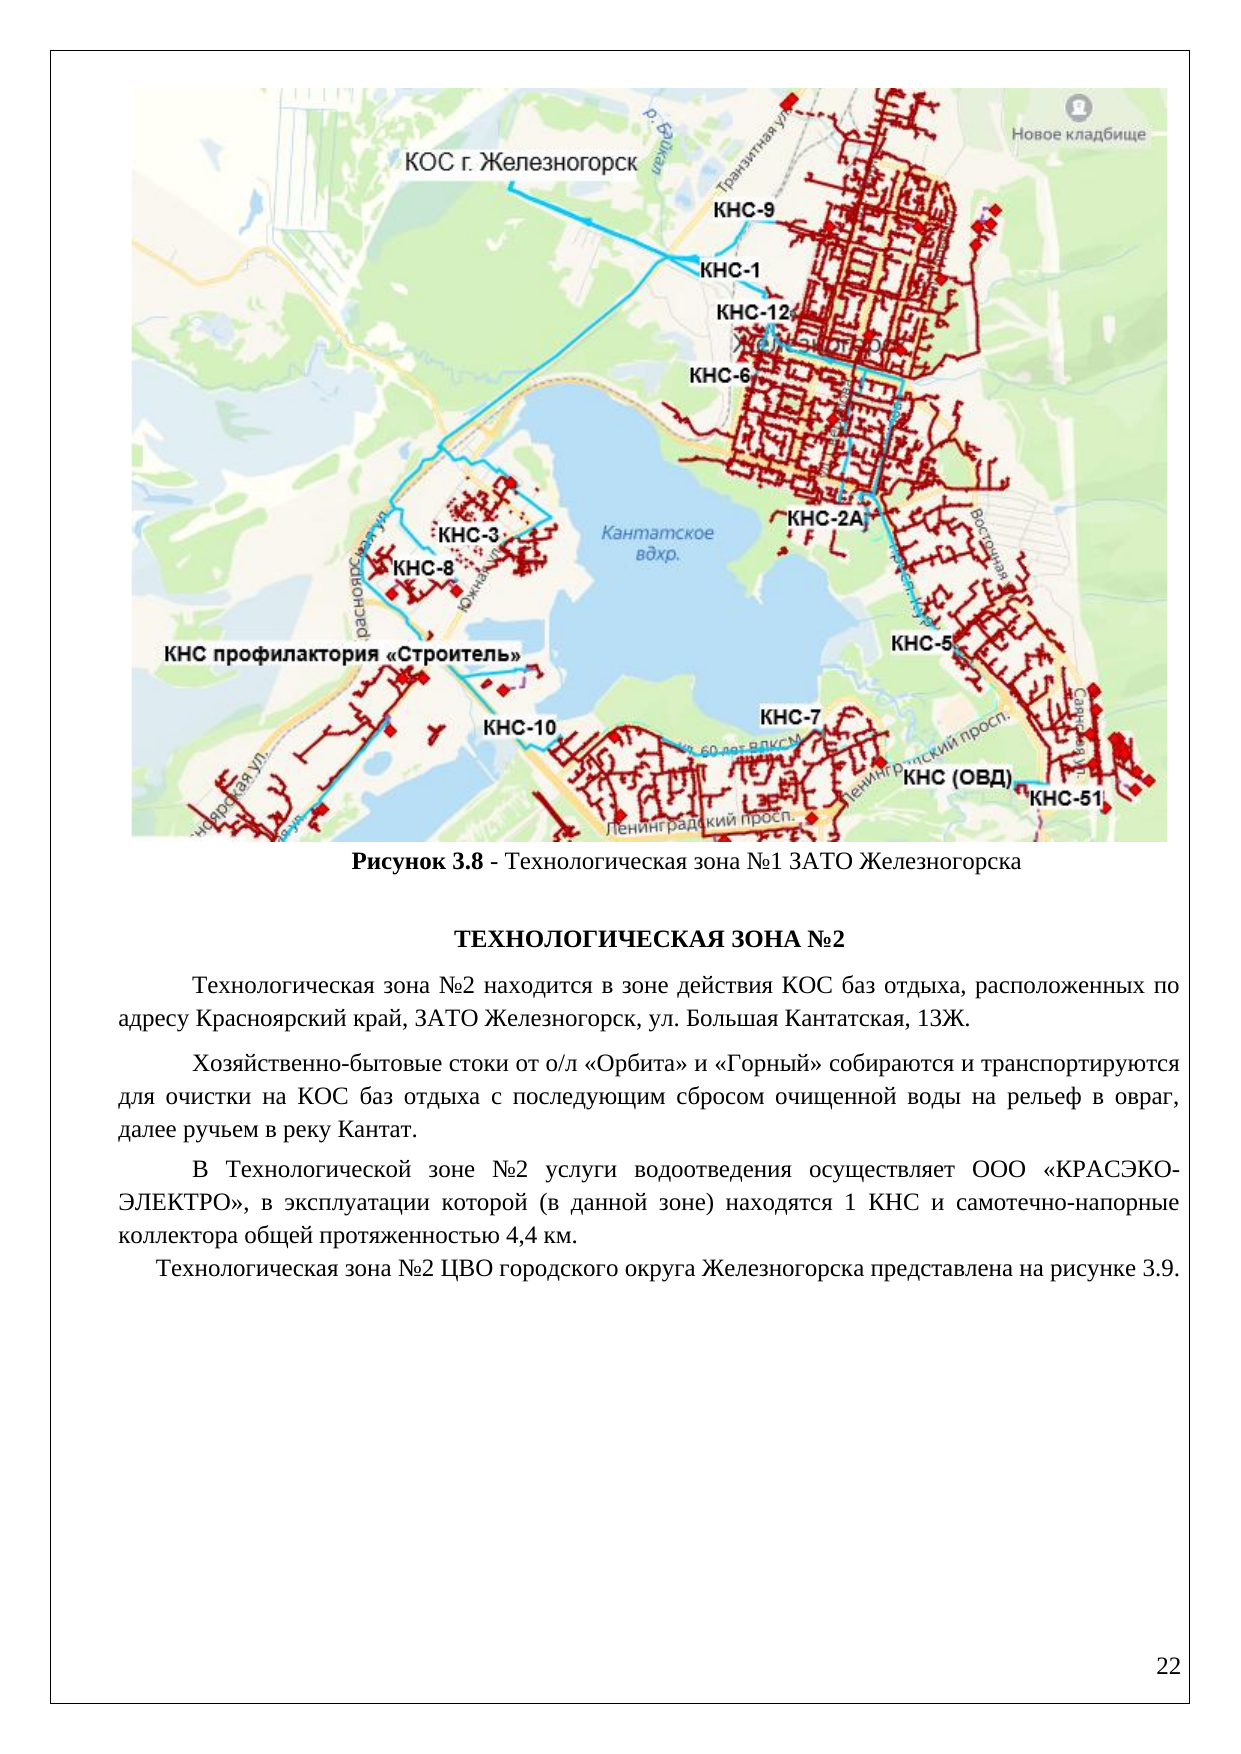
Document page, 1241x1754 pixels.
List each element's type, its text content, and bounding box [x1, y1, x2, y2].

text ТЕХНОЛОГИЧЕСКАЯ ЗОНА №2 [118, 924, 1181, 953]
text Технологическая зона №2 ЦВО городского округа Железногорска представлена на рисунке 3.9. [118, 1253, 1181, 1281]
picture [131, 88, 1168, 842]
text Хозяйственно-бытовые стоки от о/л «Орбита» и «Горный» собираются и транспортируются для очистки на КОС баз отдыха с последующим сбросом очищенной воды на рельеф в овраг, далее ручьем в реку Кантат. [118, 1048, 1181, 1143]
text В Технологической зоне №2 услуги водоотведения осуществляет ООО «КРАСЭКО-ЭЛЕКТРО», в эксплуатации которой (в данной зоне) находятся 1 КНС и самотечно-напорные коллектора общей протяженностью 4,4 км. [118, 1154, 1181, 1248]
text Технологическая зона №2 находится в зоне действия КОС баз отдыха, расположенных по адресу Красноярский край, ЗАТО Железногорск, ул. Большая Кантатская, 13Ж. [118, 970, 1181, 1032]
text Рисунок 3.8 - Технологическая зона №1 ЗАТО Железногорска [118, 846, 1181, 874]
